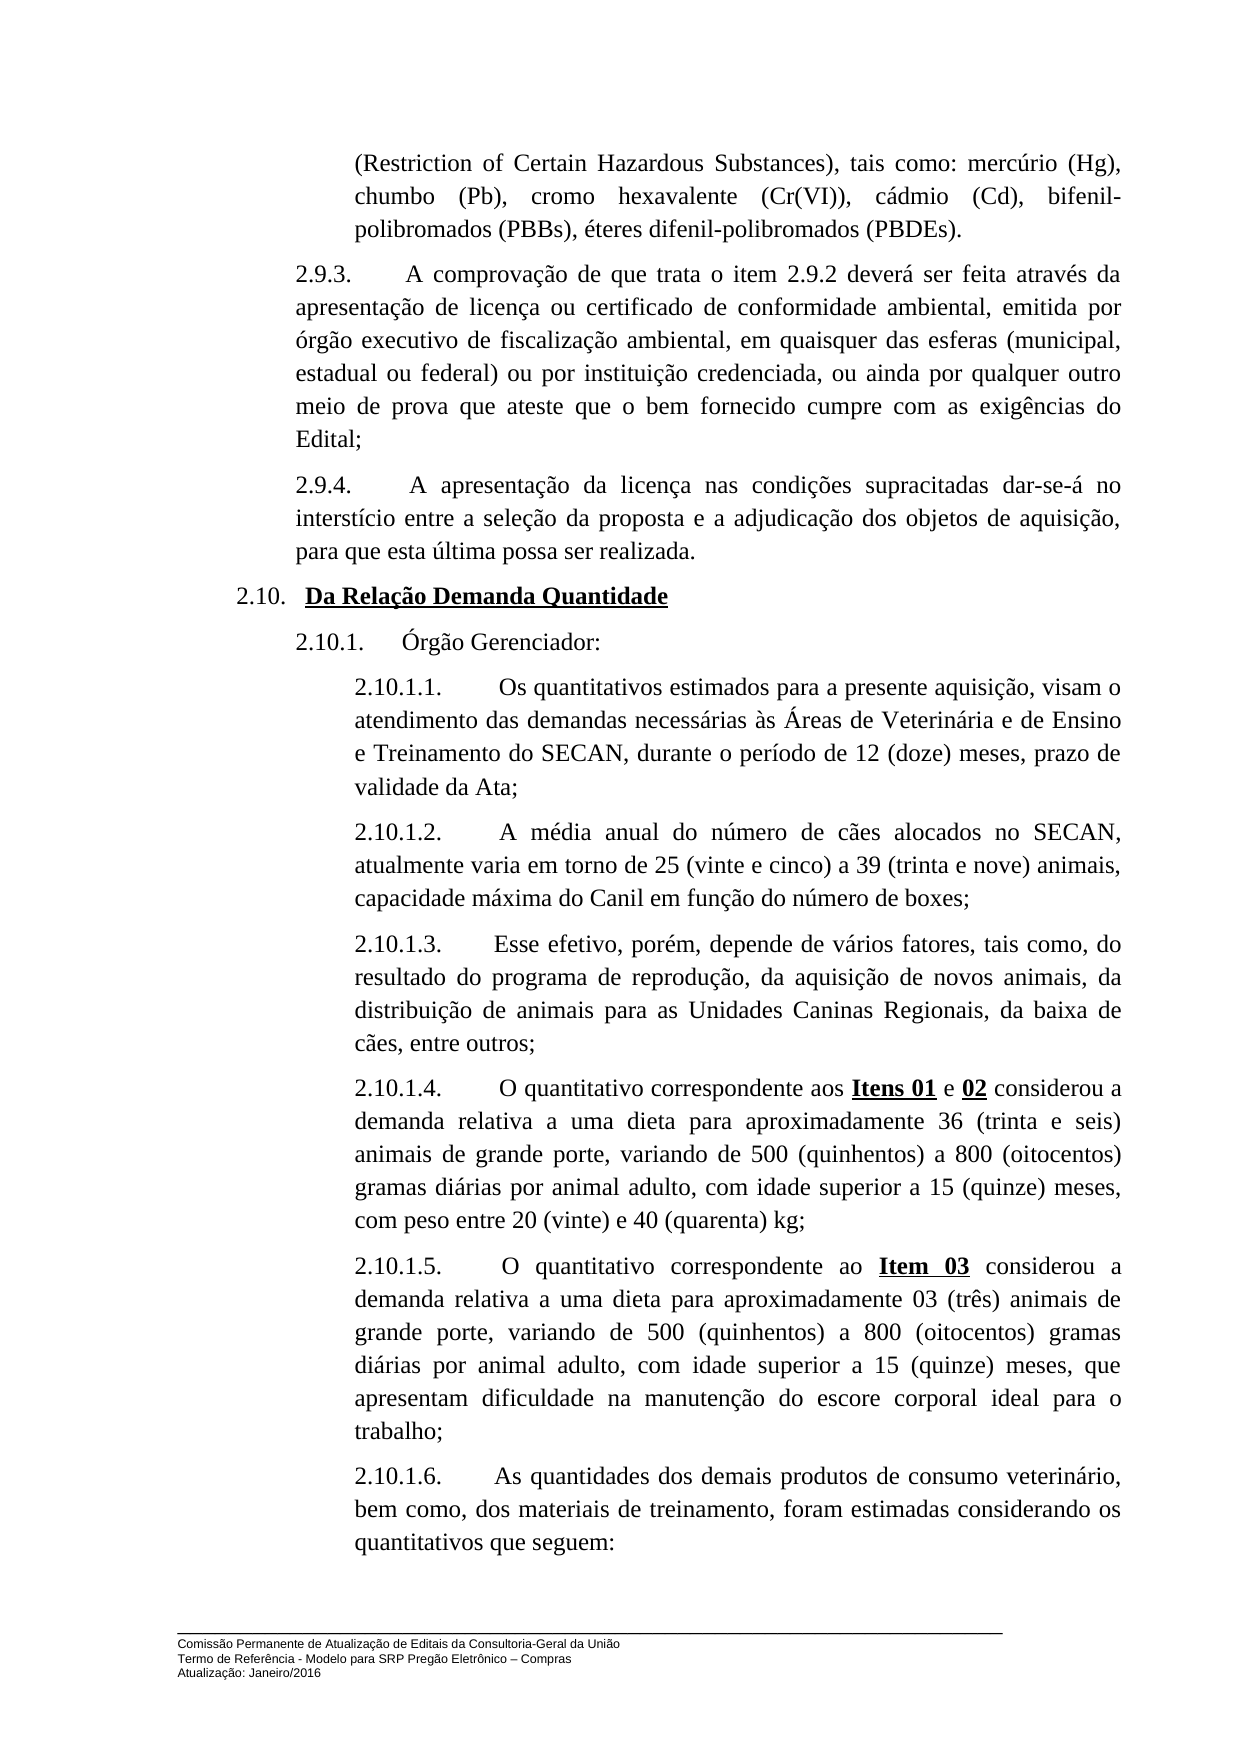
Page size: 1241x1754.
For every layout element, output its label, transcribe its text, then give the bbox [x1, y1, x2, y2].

text 2.10.1.5. O quantitativo correspondente ao Item 03 considerou a demanda relativa a uma dieta para aproximadamente 03 (três) animais de grande porte, variando de 500 (quinhentos) a 800 (oitocentos) gramas diárias por animal adulto, com idade superior a 15 (quinze) meses, que apresentam dificuldade na manutenção do escore corporal ideal para o trabalho; [354, 1251, 1122, 1445]
text 2.10.1.4. O quantitativo correspondente aos Itens 01 e 02 considerou a demanda relativa a uma dieta para aproximadamente 36 (trinta e seis) animais de grande porte, variando de 500 (quinhentos) a 800 (oitocentos) gramas diárias por animal adulto, com idade superior a 15 (quinze) meses, com peso entre 20 (vinte) e 40 (quarenta) kg; [354, 1073, 1122, 1234]
text 2.9.3. A comprovação de que trata o item 2.9.2 deverá ser feita através da apresentação de licença ou certificado de conformidade ambiental, emitida por órgão executivo de fiscalização ambiental, em quaisquer das esferas (municipal, estadual ou federal) ou por instituição credenciada, ou ainda por qualquer outro meio de prova que ateste que o bem fornecido cumpre com as exigências do Edital; [295, 259, 1122, 453]
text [354, 148, 1122, 242]
text 2.10.1.2. A média anual do número de cães alocados no SECAN, atualmente varia em torno de 25 (vinte e cinco) a 39 (trinta e nove) animais, capacidade máxima do Canil em função do número de boxes; [354, 817, 1122, 912]
text 2.9.4. A apresentação da licença nas condições supracitadas dar-se-á no interstício entre a seleção da proposta e a adjudicação dos objetos de aquisição, para que esta última possa ser realizada. [295, 470, 1122, 565]
text 2.10. Da Relação Demanda Quantidade [236, 581, 1122, 610]
text 2.10.1.1. Os quantitativos estimados para a presente aquisição, visam o atendimento das demandas necessárias às Áreas de Veterinária e de Ensino e Treinamento do SECAN, durante o período de 12 (doze) meses, prazo de validade da Ata; [354, 672, 1122, 800]
text 2.10.1.3. Esse efetivo, porém, depende de vários fatores, tais como, do resultado do programa de reprodução, da aquisição de novos animais, da distribuição de animais para as Unidades Caninas Regionais, da baixa de cães, entre outros; [354, 929, 1122, 1056]
text 2.10.1.6. As quantidades dos demais produtos de consumo veterinário, bem como, dos materiais de treinamento, foram estimadas considerando os quantitativos que seguem: [354, 1461, 1122, 1556]
text 2.10.1. Órgão Gerenciador: [295, 627, 1122, 656]
